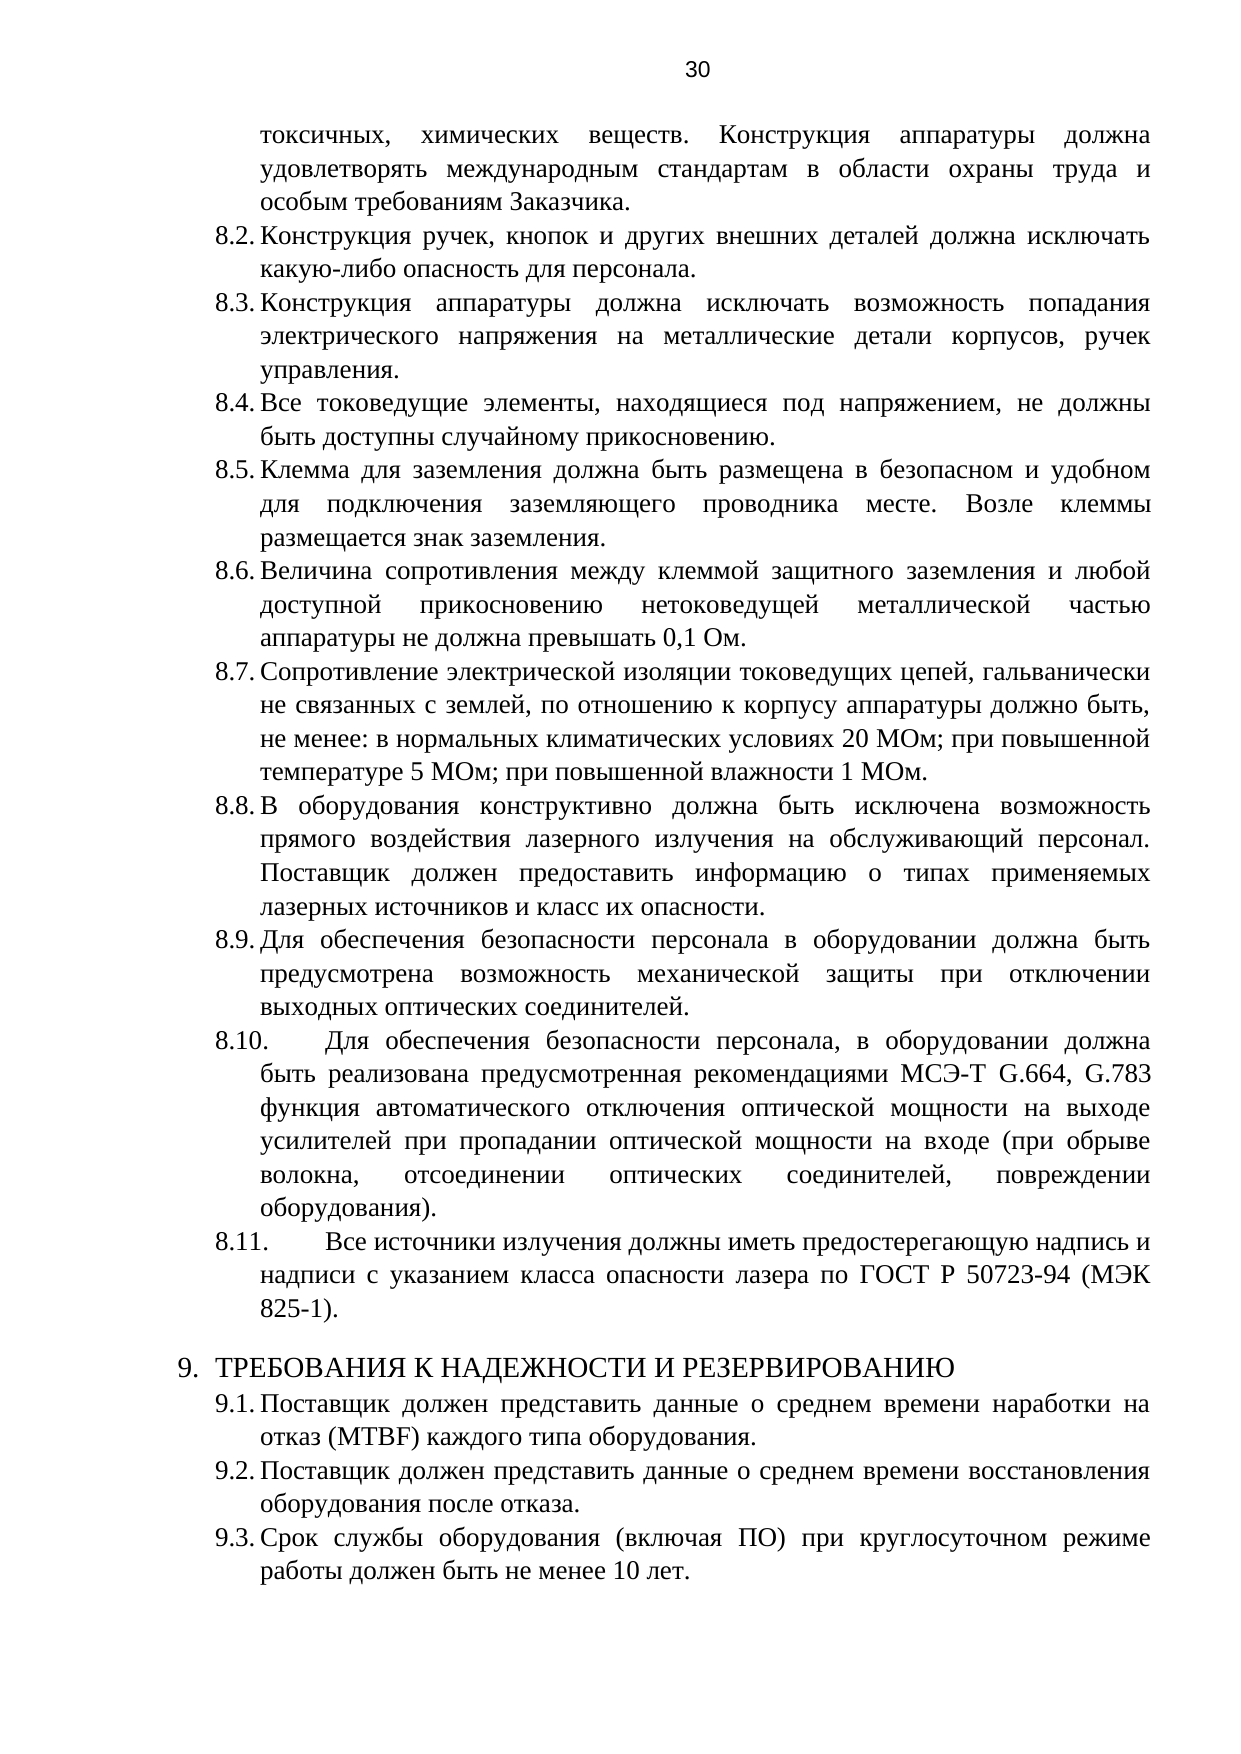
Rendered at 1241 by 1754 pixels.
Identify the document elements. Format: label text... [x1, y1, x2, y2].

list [215, 118, 1152, 216]
list Для обеспечения безопасности персонала, в оборудовании должна быть реализована предусмотренная рекомендациями МСЭ-Т G.664, G.783 функция автоматического отключения оптической мощности на выходе усилителей при пропадании оптической мощности на входе (при обрыве волокна, отсоединении оптических соединителей, повреждении оборудования). [215, 1024, 1152, 1223]
list Поставщик должен представить данные о среднем времени восстановления оборудования после отказа. [215, 1454, 1152, 1518]
list Конструкция аппаратуры должна исключать возможность попадания электрического напряжения на металлические детали корпусов, ручек управления. [215, 286, 1152, 384]
list Все источники излучения должны иметь предостерегающую надпись и надписи с указанием класса опасности лазера по ГОСТ Р 50723-94 (МЭК 825-1). [215, 1225, 1152, 1323]
list Клемма для заземления должна быть размещена в безопасном и удобном для подключения заземляющего проводника месте. Возле клеммы размещается знак заземления. [215, 453, 1152, 552]
list Для обеспечения безопасности персонала в оборудовании должна быть предусмотрена возможность механической защиты при отключении выходных оптических соединителей. [215, 923, 1152, 1021]
list Поставщик должен представить данные о среднем времени наработки на отказ (MTBF) каждого типа оборудования. [215, 1387, 1152, 1451]
list Все токоведущие элементы, находящиеся под напряжением, не должны быть доступны случайному прикосновению. [215, 386, 1152, 451]
list Срок службы оборудования (включая ПО) при круглосуточном режиме работы должен быть не менее 10 лет. [215, 1521, 1152, 1586]
list Сопротивление электрической изоляции токоведущих цепей, гальванически не связанных с землей, по отношению к корпусу аппаратуры должно быть, не менее: в нормальных климатических условиях 20 МОм; при повышенной температуре 5 МОм; при повышенной влажности 1 МОм. [215, 655, 1152, 787]
subtitle ТРЕБОВАНИЯ К НАДЕЖНОСТИ И РЕЗЕРВИРОВАНИЮ [177, 1351, 1152, 1384]
list Конструкция ручек, кнопок и других внешних деталей должна исключать какую-либо опасность для персонала. [215, 219, 1152, 283]
list В оборудования конструктивно должна быть исключена возможность прямого воздействия лазерного излучения на обслуживающий персонал. Поставщик должен предоставить информацию о типах применяемых лазерных источников и класс их опасности. [215, 789, 1152, 921]
list Величина сопротивления между клеммой защитного заземления и любой доступной прикосновению нетоковедущей металлической частью аппаратуры не должна превышать 0,1 Ом. [215, 554, 1152, 652]
